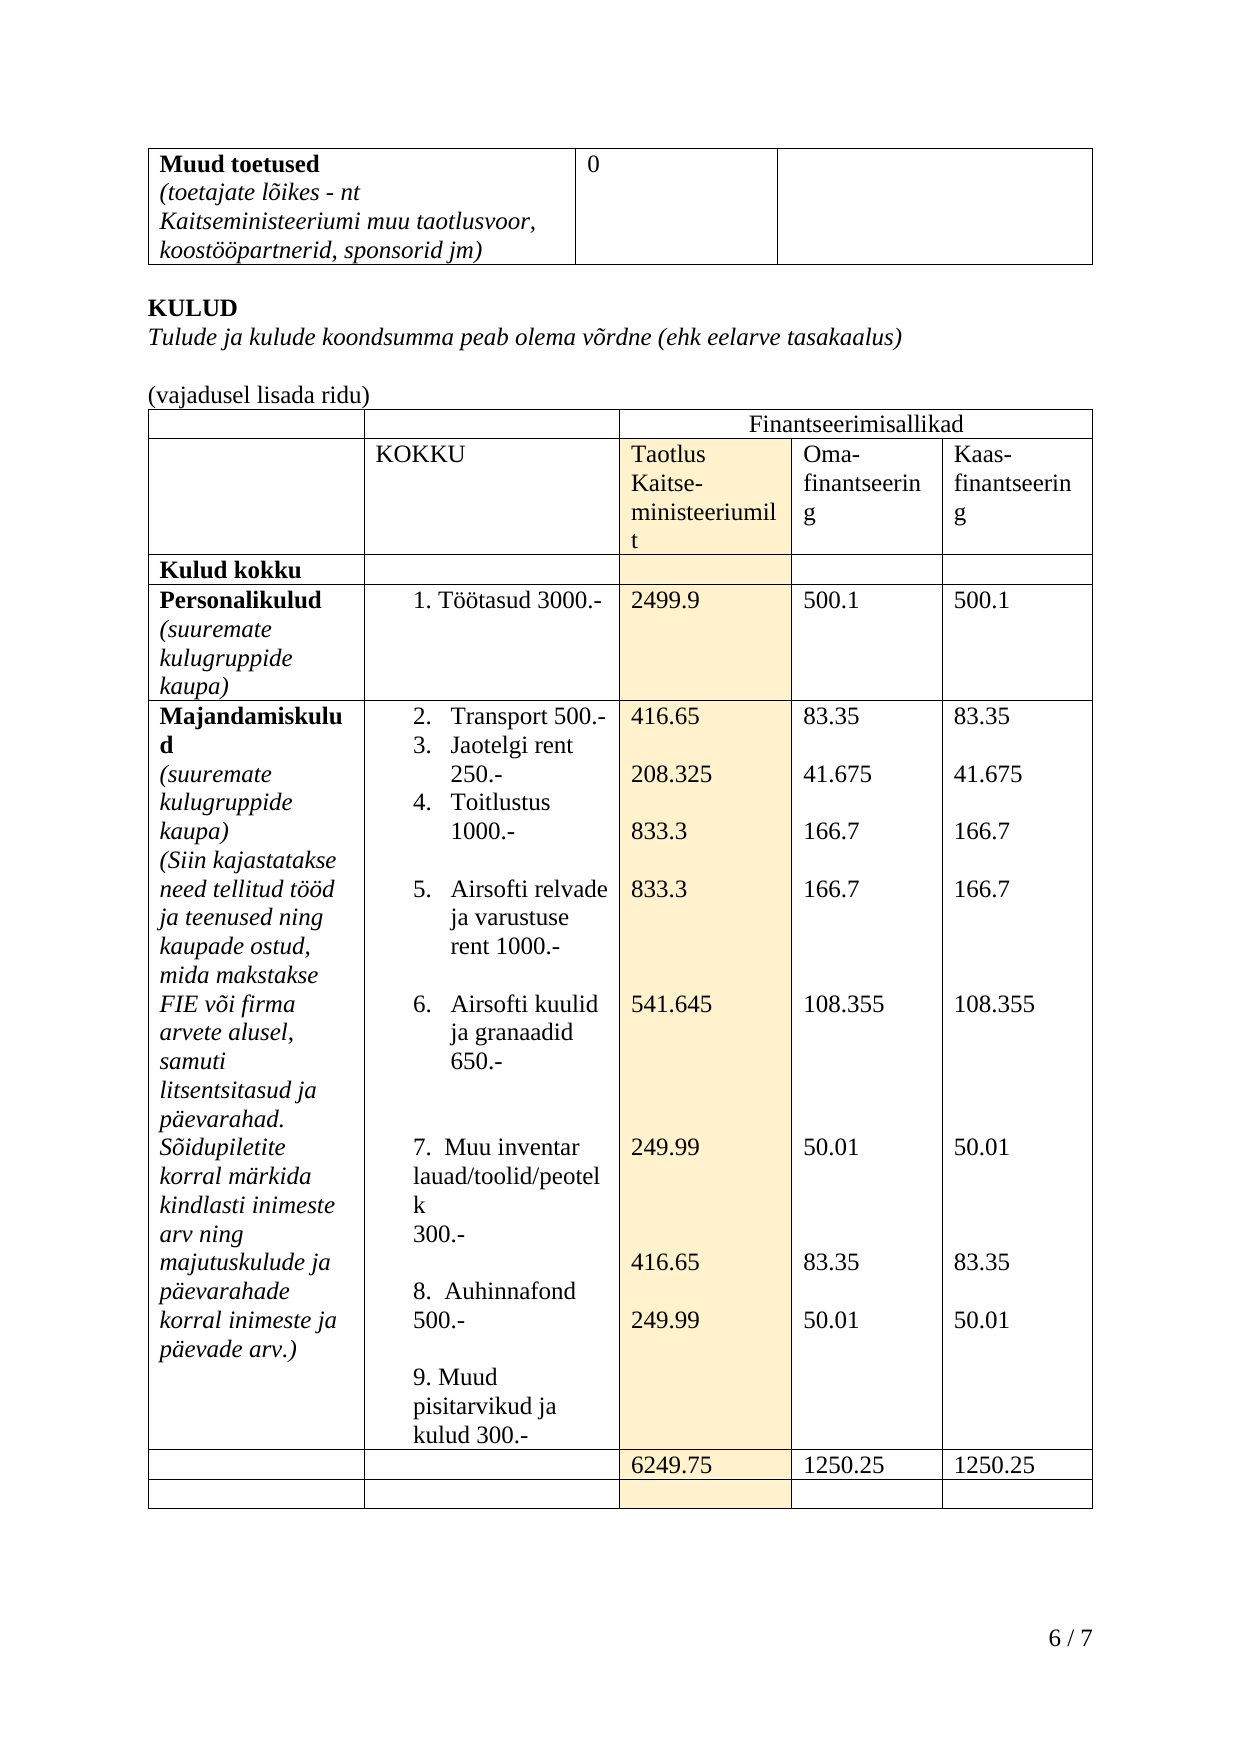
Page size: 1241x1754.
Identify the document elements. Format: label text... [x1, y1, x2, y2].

text (vajadusel lisada ridu) [148, 380, 1093, 408]
table_cell 1250.25 [943, 1450, 1092, 1478]
table_cell 2499.9 [620, 585, 791, 700]
table_cell [778, 149, 1092, 264]
table_cell 1250.25 [792, 1450, 942, 1478]
table_cell Oma-finantseering [792, 439, 942, 554]
table_cell [792, 555, 942, 584]
text KULUD [148, 293, 1093, 322]
table_cell [149, 439, 364, 554]
table_cell 500.1 [943, 585, 1092, 700]
table_cell Majandamiskulud (suuremate kulugruppide kaupa) (Siin kajastatakse need tellitud tööd ja teenused ning kaupade ostud, mida makstakse FIE või firma arvete alusel, samuti litsentsitasud ja päevarahad. Sõidupiletite korral märkida kindlasti inimeste arv ning majutuskulude ja päevarahade korral inimeste ja päevade arv.) [149, 701, 364, 1449]
table_cell 1. Töötasud 3000.- [365, 585, 619, 700]
table_cell 83.35 41.675 166.7 166.7 108.355 50.01 83.35 50.01 [943, 701, 1092, 1449]
table_cell [149, 1480, 364, 1508]
table_cell Kaas-finantseering [943, 439, 1092, 554]
table_cell 83.35 41.675 166.7 166.7 108.355 50.01 83.35 50.01 [792, 701, 942, 1449]
table_cell 0 [576, 149, 777, 264]
table_cell [620, 1480, 791, 1508]
table_cell Muud toetused (toetajate lõikes - nt Kaitseministeeriumi muu taotlusvoor, koostööpartnerid, sponsorid jm) [149, 149, 575, 264]
table_header [149, 410, 364, 438]
table_cell Kulud kokku [149, 555, 364, 584]
table_cell [365, 1450, 619, 1478]
table_cell [620, 555, 791, 584]
table_cell [943, 1480, 1092, 1508]
table_cell [149, 1450, 364, 1478]
table_cell [365, 1480, 619, 1508]
table_cell 6249.75 [620, 1450, 791, 1478]
table_cell 500.1 [792, 585, 942, 700]
table_header Finantseerimisallikad [620, 410, 1092, 438]
table_cell [943, 555, 1092, 584]
table_cell [792, 1480, 942, 1508]
table_cell 416.65 208.325 833.3 833.3 541.645 249.99 416.65 249.99 [620, 701, 791, 1449]
table_header [365, 410, 619, 438]
table_cell KOKKU [365, 439, 619, 554]
text Tulude ja kulude koondsumma peab olema võrdne (ehk eelarve tasakaalus) [148, 322, 1093, 351]
table_cell Transport 500.- Jaotelgi rent 250.- Toitlustus 1000.- Airsofti relvade ja varustuse rent 1000.- Airsofti kuulid ja granaadid 650.- 7. Muu inventar lauad/toolid/peotelk 300.- 8. Auhinnafond 500.- 9. Muud pisitarvikud ja kulud 300.- [365, 701, 619, 1449]
table_cell [365, 555, 619, 584]
table_cell Taotlus Kaitse-ministeeriumilt [620, 439, 791, 554]
table_cell Personalikulud (suuremate kulugruppide kaupa) [149, 585, 364, 700]
